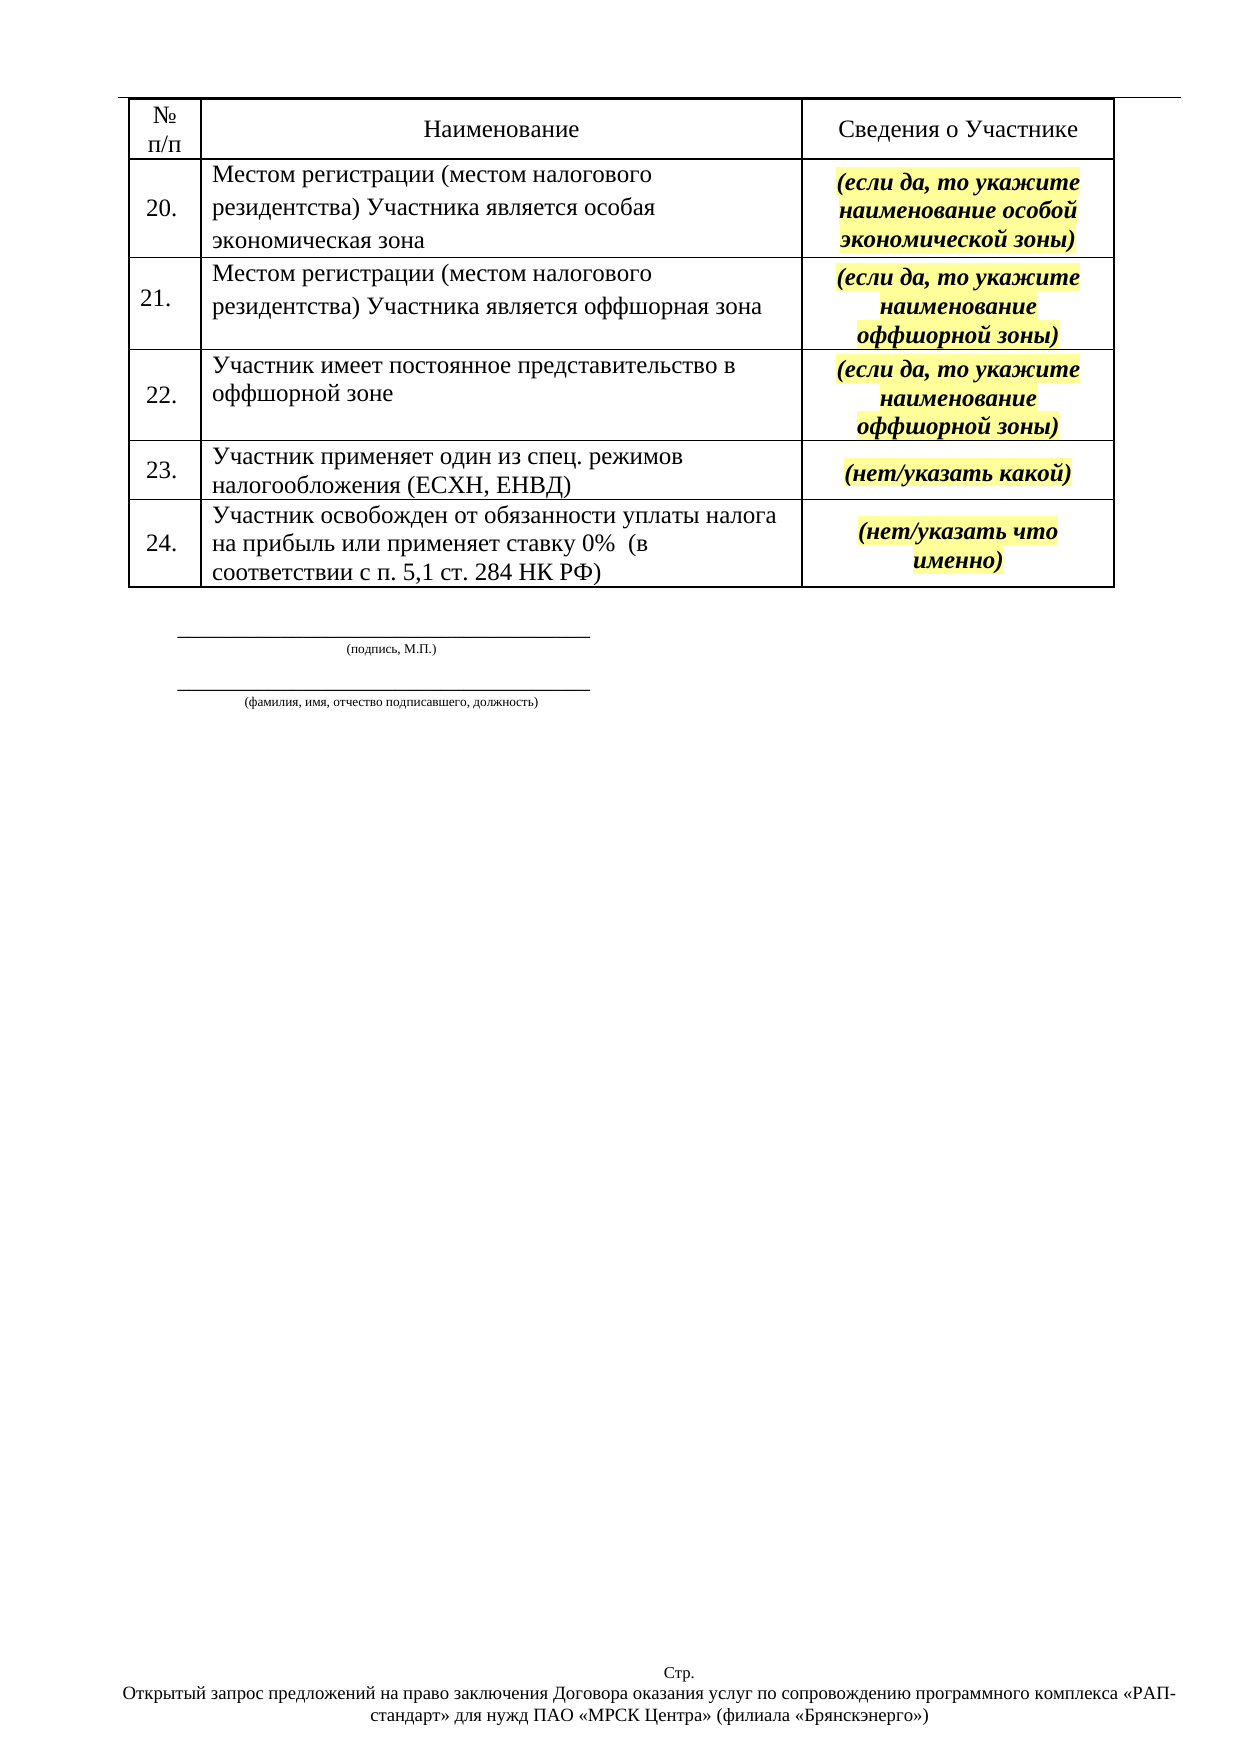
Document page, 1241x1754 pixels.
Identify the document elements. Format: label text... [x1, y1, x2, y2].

text (подпись, М.П.) [118, 641, 605, 667]
table_cell (если да, то укажите наименование особой экономической зоны) [803, 160, 1113, 257]
table_cell (нет/указать какой) [803, 441, 1113, 499]
table_cell Местом регистрации (местом налогового резидентства) Участника является особая экономическая зона [202, 160, 801, 257]
table_cell (если да, то укажите наименование оффшорной зоны) [803, 258, 1113, 349]
table_cell [130, 160, 200, 257]
text ____________________________________ [118, 667, 605, 693]
table_cell Местом регистрации (местом налогового резидентства) Участника является оффшорная зона [202, 258, 801, 349]
table_cell [130, 258, 200, 349]
table_cell Участник освобожден от обязанности уплаты налога на прибыль или применяет ставку 0% (в соответствии с п. 5,1 ст. 284 НК РФ) [202, 500, 801, 586]
text (фамилия, имя, отчество подписавшего, должность) [118, 693, 605, 720]
table_cell Участник имеет постоянное представительство в оффшорной зоне [202, 350, 801, 440]
table_header № п/п [130, 100, 200, 158]
table_cell [130, 500, 200, 586]
table_header Сведения о Участнике [803, 100, 1113, 158]
text ____________________________________ [118, 614, 605, 641]
table_header Наименование [202, 100, 801, 158]
table_cell [130, 350, 200, 440]
table_cell Участник применяет один из спец. режимов налогообложения (ЕСХН, ЕНВД) [202, 441, 801, 499]
table_cell (нет/указать что именно) [803, 500, 1113, 586]
table_cell [130, 441, 200, 499]
table_cell (если да, то укажите наименование оффшорной зоны) [803, 350, 1113, 440]
